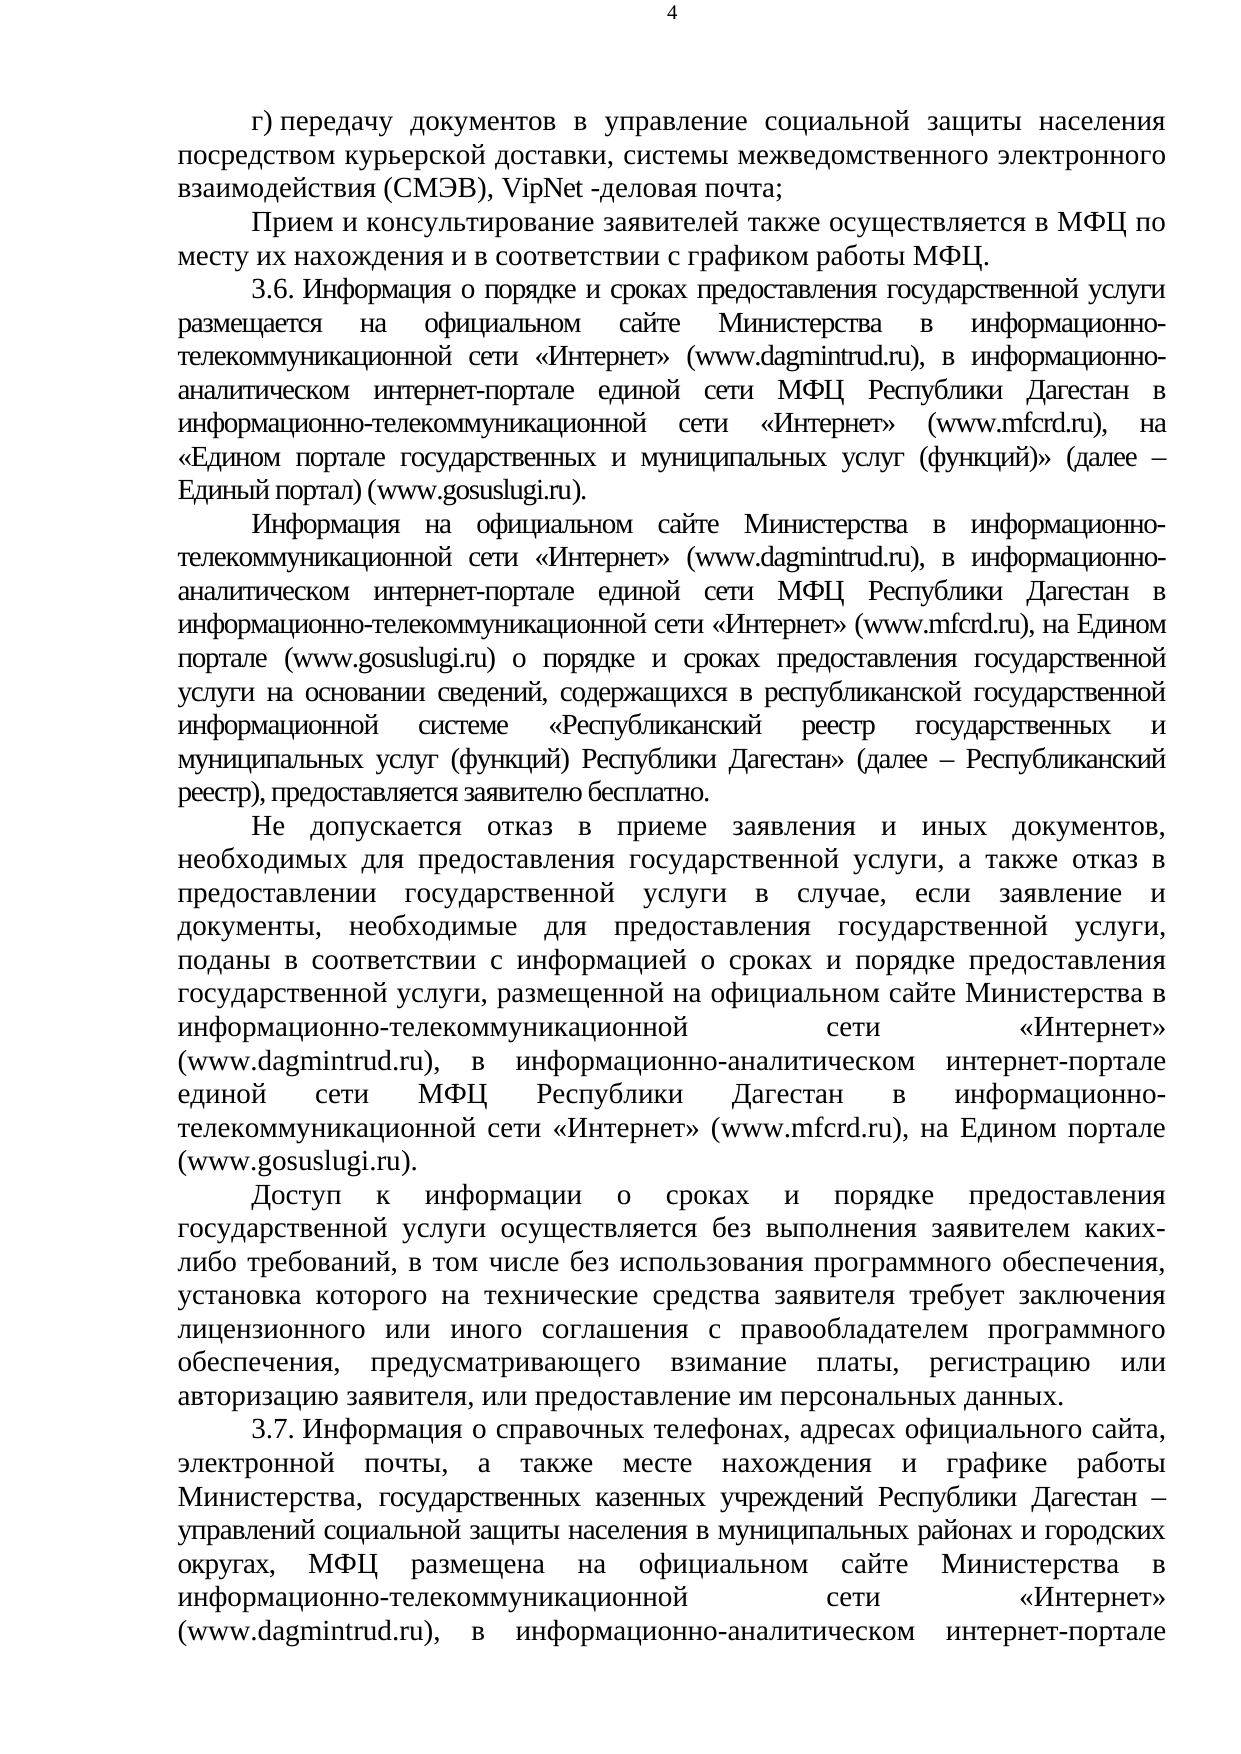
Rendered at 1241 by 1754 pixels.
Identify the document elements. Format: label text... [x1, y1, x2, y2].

text 3.6. Информация о порядке и сроках предоставления государственной услуги размещается на официальном сайте Министерства в информационно-телекоммуникационной сети «Интернет» (www.dagmintrud.ru), в информационно-аналитическом интернет-портале единой сети МФЦ Республики Дагестан в информационно-телекоммуникационной сети «Интернет» (www.mfcrd.ru), на «Едином портале государственных и муниципальных услуг (функций)» (далее – Единый портал) (www.gosuslugi.ru). [177, 271, 1167, 506]
text Не допускается отказ в приеме заявления и иных документов, необходимых для предоставления государственной услуги, а также отказ в предоставлении государственной услуги в случае, если заявление и документы, необходимые для предоставления государственной услуги, поданы в соответствии с информацией о сроках и порядке предоставления государственной услуги, размещенной на официальном сайте Министерства в информационно-телекоммуникационной сети «Интернет» (www.dagmintrud.ru), в информационно-аналитическом интернет-портале единой сети МФЦ Республики Дагестан в информационно-телекоммуникационной сети «Интернет» (www.mfcrd.ru), на Едином портале (www.gosuslugi.ru). [177, 808, 1167, 1177]
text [177, 1412, 1167, 1646]
text Прием и консультирование заявителей также осуществляется в МФЦ по месту их нахождения и в соответствии с графиком работы МФЦ. [177, 204, 1167, 271]
text Доступ к информации о сроках и порядке предоставления государственной услуги осуществляется без выполнения заявителем каких-либо требований, в том числе без использования программного обеспечения, установка которого на технические средства заявителя требует заключения лицензионного или иного соглашения с правообладателем программного обеспечения, предусматривающего взимание платы, регистрацию или авторизацию заявителя, или предоставление им персональных данных. [177, 1177, 1167, 1412]
text Информация на официальном сайте Министерства в информационно-телекоммуникационной сети «Интернет» (www.dagmintrud.ru), в информационно-аналитическом интернет-портале единой сети МФЦ Республики Дагестан в информационно-телекоммуникационной сети «Интернет» (www.mfcrd.ru), на Едином портале (www.gosuslugi.ru) о порядке и сроках предоставления государственной услуги на основании сведений, содержащихся в республиканской государственной информационной системе «Республиканский реестр государственных и муниципальных услуг (функций) Республики Дагестан» (далее – Республиканский реестр), предоставляется заявителю бесплатно. [177, 506, 1167, 808]
text г) передачу документов в управление социальной защиты населения посредством курьерской доставки, системы межведомственного электронного взаимодействия (СМЭВ), VipNet -деловая почта; [177, 103, 1167, 204]
